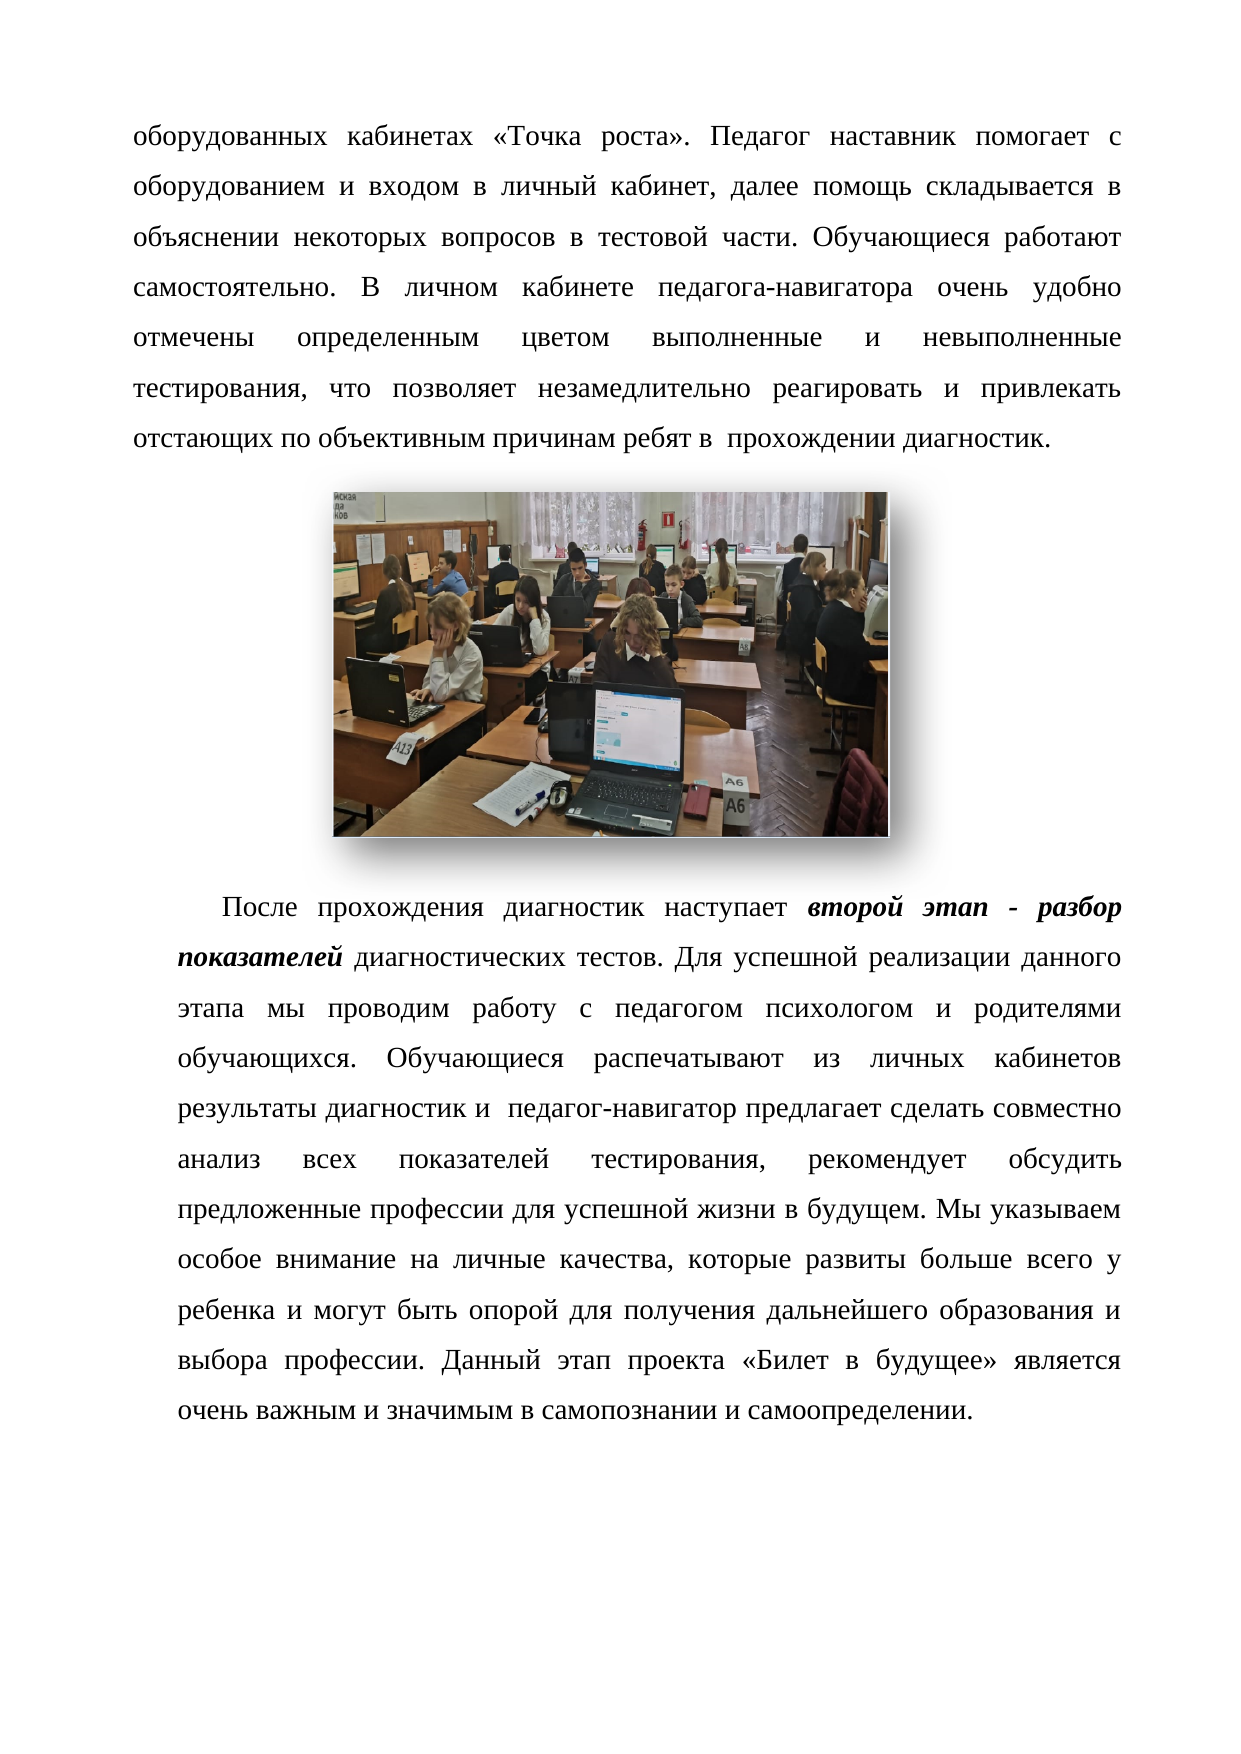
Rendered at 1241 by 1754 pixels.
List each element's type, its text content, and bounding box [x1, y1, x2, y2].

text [133, 118, 1122, 453]
text После прохождения диагностик наступает второй этап - разбор показателей диагностических тестов. Для успешной реализации данного этапа мы проводим работу с педагогом психологом и родителями обучающихся. Обучающиеся распечатывают из личных кабинетов результаты диагностик и педагог-навигатор предлагает сделать совместно анализ всех показателей тестирования, рекомендует обсудить предложенные профессии для успешной жизни в будущем. Мы указываем особое внимание на личные качества, которые развиты больше всего у ребенка и могут быть опорой для получения дальнейшего образования и выбора профессии. Данный этап проекта «Билет в будущее» является очень важным и значимым в самопознании и самоопределении. [177, 889, 1122, 1426]
picture [332, 492, 891, 838]
